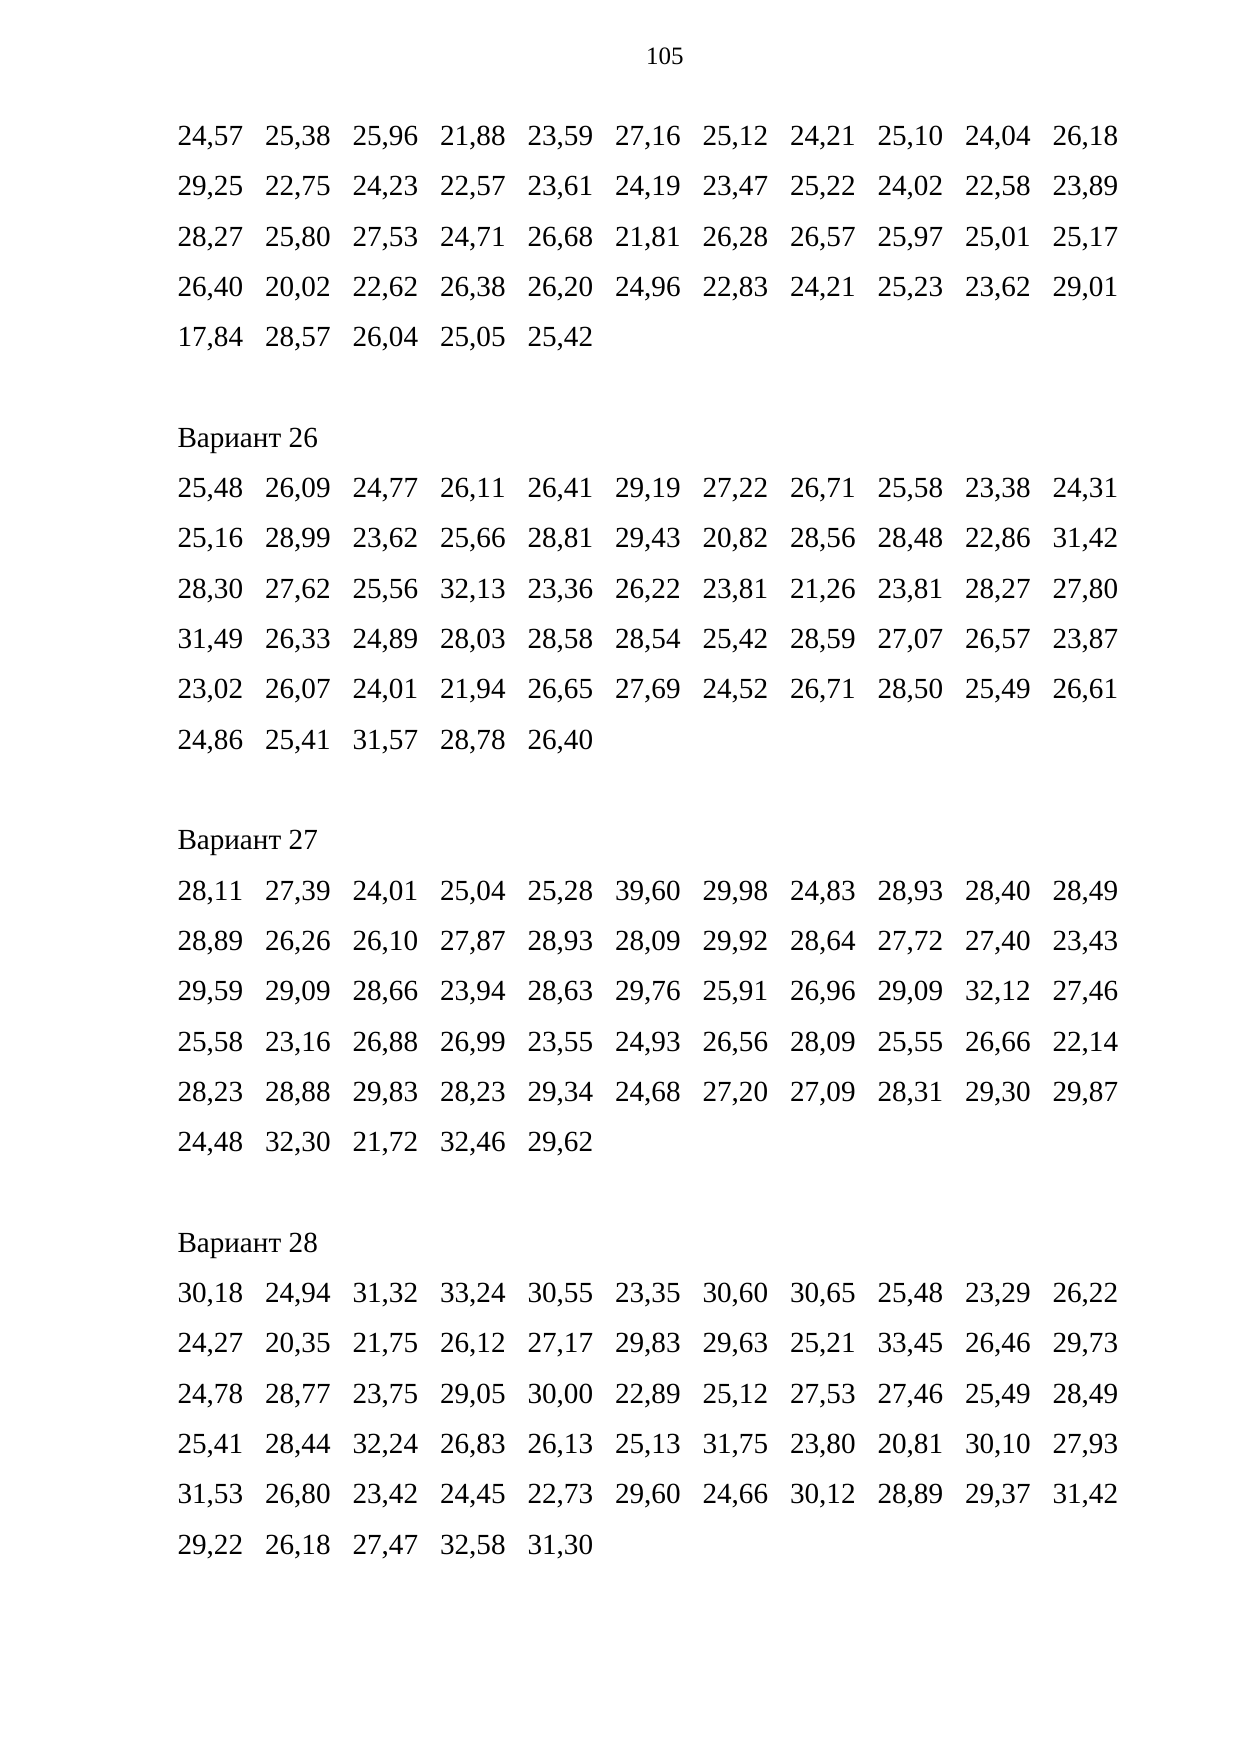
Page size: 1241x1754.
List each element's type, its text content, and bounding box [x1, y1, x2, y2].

text 29,22 26,18 27,47 32,58 31,30 [177, 1527, 1152, 1560]
text 28,11 27,39 24,01 25,04 25,28 39,60 29,98 24,83 28,93 28,40 28,49 [177, 873, 1152, 906]
text 31,53 26,80 23,42 24,45 22,73 29,60 24,66 30,12 28,89 29,37 31,42 [177, 1477, 1152, 1510]
text 28,89 26,26 26,10 27,87 28,93 28,09 29,92 28,64 27,72 27,40 23,43 [177, 923, 1152, 957]
text Вариант 27 [177, 822, 1152, 856]
text 28,23 28,88 29,83 28,23 29,34 24,68 27,20 27,09 28,31 29,30 29,87 [177, 1074, 1152, 1108]
text 25,58 23,16 26,88 26,99 23,55 24,93 26,56 28,09 25,55 26,66 22,14 [177, 1024, 1152, 1057]
text 24,57 25,38 25,96 21,88 23,59 27,16 25,12 24,21 25,10 24,04 26,18 [177, 118, 1152, 152]
text 24,27 20,35 21,75 26,12 27,17 29,83 29,63 25,21 33,45 26,46 29,73 [177, 1326, 1152, 1359]
text 26,40 20,02 22,62 26,38 26,20 24,96 22,83 24,21 25,23 23,62 29,01 [177, 269, 1152, 303]
text 29,25 22,75 24,23 22,57 23,61 24,19 23,47 25,22 24,02 22,58 23,89 [177, 168, 1152, 202]
text 28,27 25,80 27,53 24,71 26,68 21,81 26,28 26,57 25,97 25,01 25,17 [177, 219, 1152, 252]
text 28,30 27,62 25,56 32,13 23,36 26,22 23,81 21,26 23,81 28,27 27,80 [177, 571, 1152, 604]
text 25,48 26,09 24,77 26,11 26,41 29,19 27,22 26,71 25,58 23,38 24,31 [177, 470, 1152, 504]
text 23,02 26,07 24,01 21,94 26,65 27,69 24,52 26,71 28,50 25,49 26,61 [177, 672, 1152, 705]
text 24,48 32,30 21,72 32,46 29,62 [177, 1124, 1152, 1158]
text Вариант 28 [177, 1225, 1152, 1258]
text 24,78 28,77 23,75 29,05 30,00 22,89 25,12 27,53 27,46 25,49 28,49 [177, 1376, 1152, 1409]
text 25,41 28,44 32,24 26,83 26,13 25,13 31,75 23,80 20,81 30,10 27,93 [177, 1426, 1152, 1460]
text 24,86 25,41 31,57 28,78 26,40 [177, 722, 1152, 755]
text 29,59 29,09 28,66 23,94 28,63 29,76 25,91 26,96 29,09 32,12 27,46 [177, 973, 1152, 1007]
text 17,84 28,57 26,04 25,05 25,42 [177, 319, 1152, 353]
text 31,49 26,33 24,89 28,03 28,58 28,54 25,42 28,59 27,07 26,57 23,87 [177, 621, 1152, 655]
text 25,16 28,99 23,62 25,66 28,81 29,43 20,82 28,56 28,48 22,86 31,42 [177, 521, 1152, 554]
text 30,18 24,94 31,32 33,24 30,55 23,35 30,60 30,65 25,48 23,29 26,22 [177, 1275, 1152, 1309]
text Вариант 26 [177, 420, 1152, 453]
